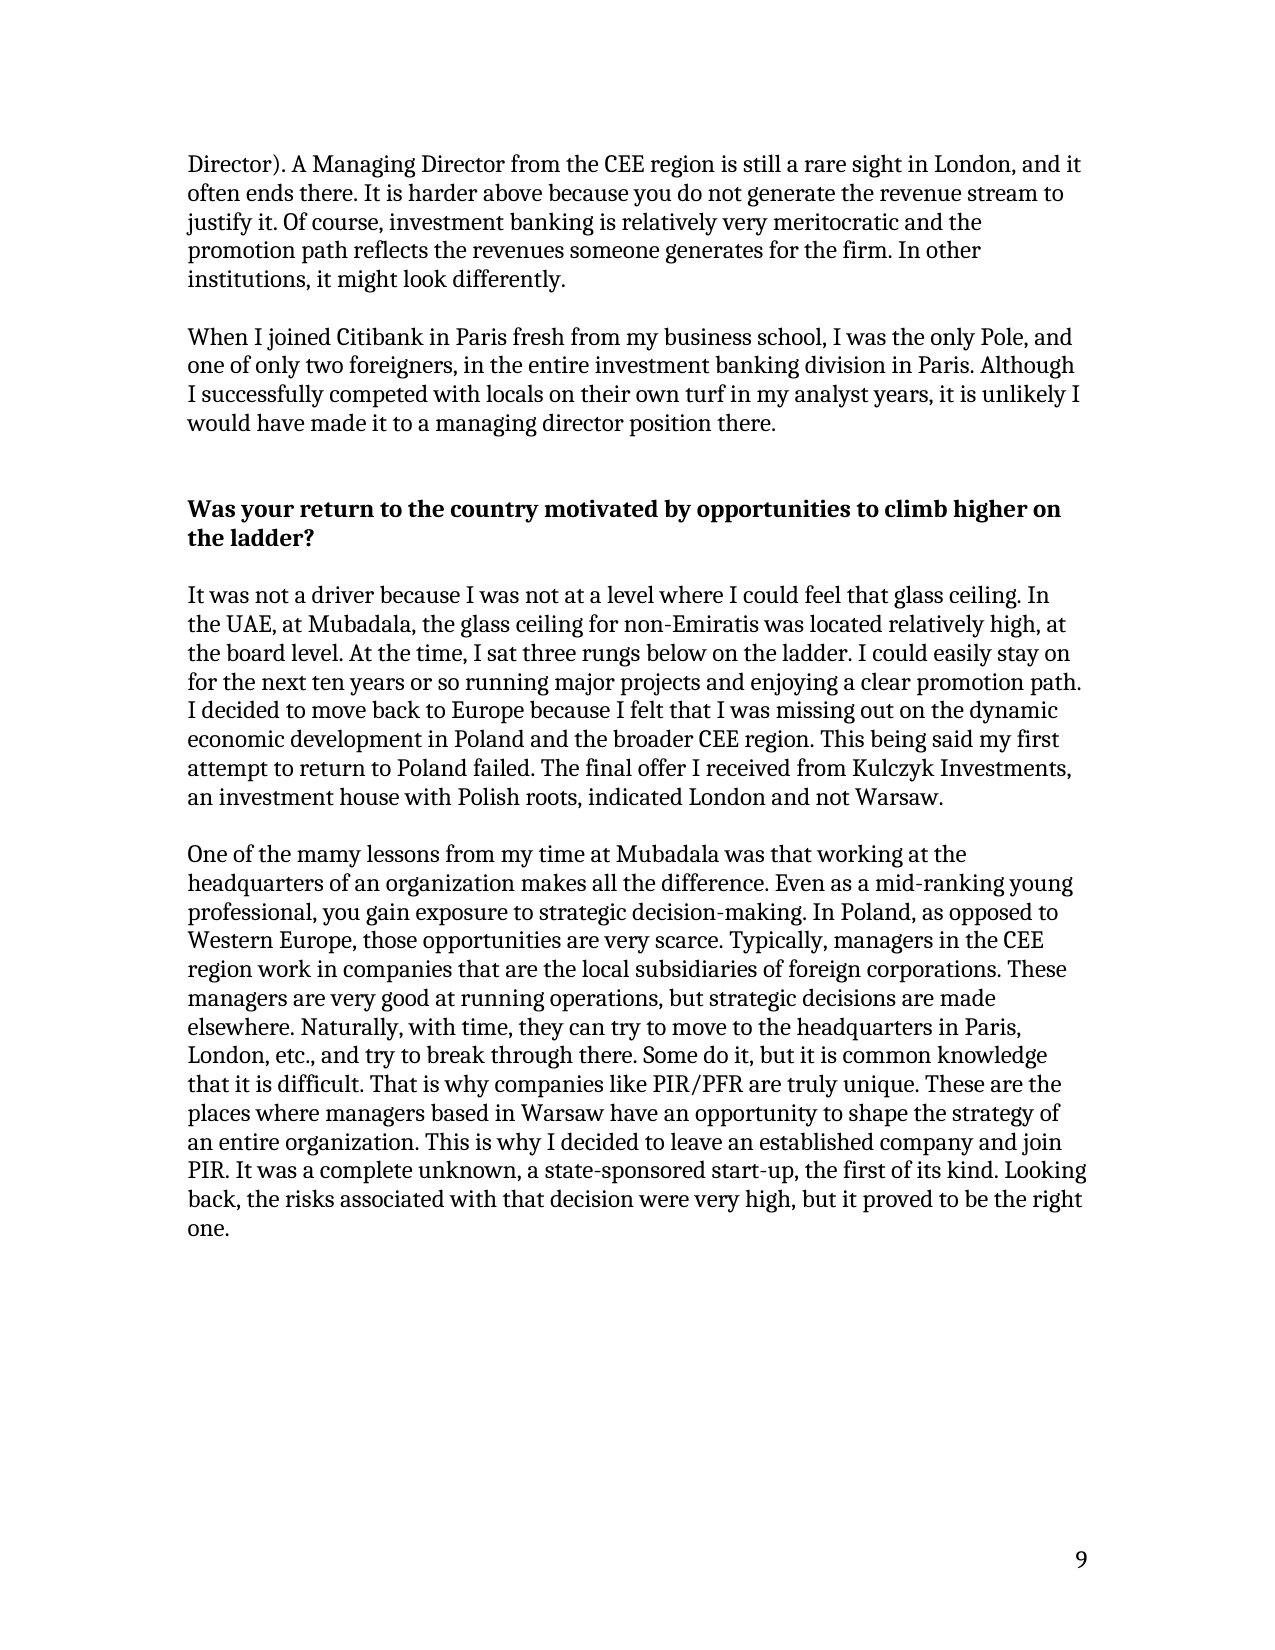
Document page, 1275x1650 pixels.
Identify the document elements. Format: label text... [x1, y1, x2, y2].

text One of the mamy lessons from my time at Mubadala was that working at the headquarters of an organization makes all the difference. Even as a mid-ranking young professional, you gain exposure to strategic decision-making. In Poland, as opposed to Western Europe, those opportunities are very scarce. Typically, managers in the CEE region work in companies that are the local subsidiaries of foreign corporations. These managers are very good at running operations, but strategic decisions are made elsewhere. Naturally, with time, they can try to move to the headquarters in Paris, London, etc., and try to break through there. Some do it, but it is common knowledge that it is difficult. That is why companies like PIR/PFR are truly unique. These are the places where managers based in Warsaw have an opportunity to shape the strategy of an entire organization. This is why I decided to leave an established company and join PIR. It was a complete unknown, a state-sponsored start-up, the first of its kind. Looking back, the risks associated with that decision were very high, but it proved to be the right one. [187, 840, 1087, 1242]
text When I joined Citibank in Paris fresh from my business school, I was the only Pole, and one of only two foreigners, in the entire investment banking division in Paris. Although I successfully competed with locals on their own turf in my analyst years, it is unlikely I would have made it to a managing director position there. [187, 322, 1087, 437]
text It was not a driver because I was not at a level where I could feel that glass ceiling. In the UAE, at Mubadala, the glass ceiling for non-Emiratis was located relatively high, at the board level. At the time, I sat three rungs below on the ladder. I could easily stay on for the next ten years or so running major projects and enjoying a clear promotion path. I decided to move back to Europe because I felt that I was missing out on the dynamic economic development in Poland and the broader CEE region. This being said my first attempt to return to Poland failed. The final offer I received from Kulczyk Investments, an investment house with Polish roots, indicated London and not Warsaw. [187, 581, 1087, 811]
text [187, 150, 1087, 294]
text Was your return to the country motivated by opportunities to climb higher on the ladder? [187, 495, 1087, 552]
